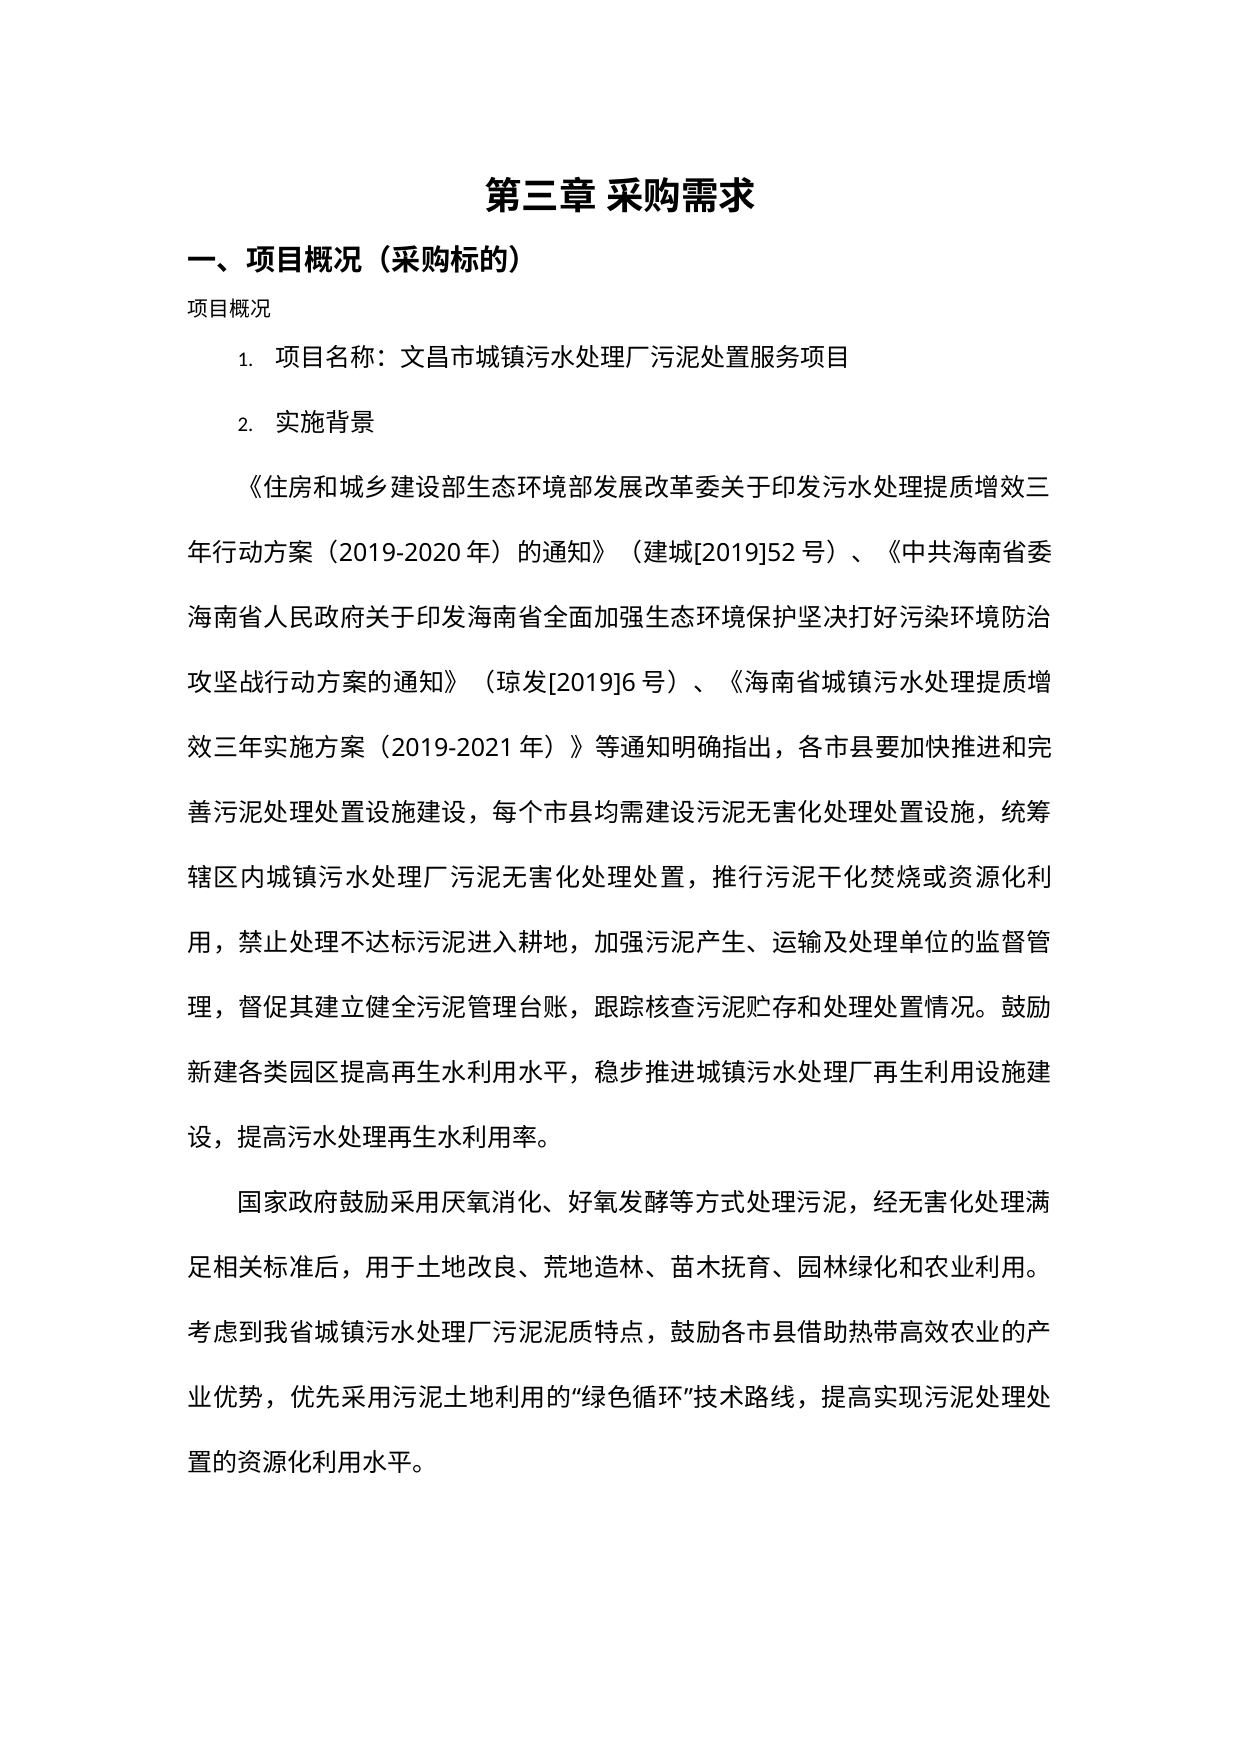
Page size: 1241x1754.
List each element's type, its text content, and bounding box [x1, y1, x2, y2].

list 项目名称：文昌市城镇污水处理厂污泥处置服务项目 [187, 324, 1053, 389]
text 第三章 采购需求 [187, 162, 1053, 227]
list 实施背景 [187, 389, 1053, 454]
text 一、项目概况（采购标的） [187, 227, 1053, 292]
text 项目概况 [187, 292, 1053, 324]
text 国家政府鼓励采用厌氧消化、好氧发酵等方式处理污泥，经无害化处理满足相关标准后，用于土地改良、荒地造林、苗木抚育、园林绿化和农业利用。考虑到我省城镇污水处理厂污泥泥质特点，鼓励各市县借助热带高效农业的产业优势，优先采用污泥土地利用的“绿色循环”技术路线，提高实现污泥处理处置的资源化利用水平。 [187, 1169, 1053, 1494]
text 《住房和城乡建设部生态环境部发展改革委关于印发污水处理提质增效三年行动方案（2019-2020年）的通知》（建城[2019]52号）、《中共海南省委海南省人民政府关于印发海南省全面加强生态环境保护坚决打好污染环境防治攻坚战行动方案的通知》（琼发[2019]6号）、《海南省城镇污水处理提质增效三年实施方案（2019-2021年）》等通知明确指出，各市县要加快推进和完善污泥处理处置设施建设，每个市县均需建设污泥无害化处理处置设施，统筹辖区内城镇污水处理厂污泥无害化处理处置，推行污泥干化焚烧或资源化利用，禁止处理不达标污泥进入耕地，加强污泥产生、运输及处理单位的监督管理，督促其建立健全污泥管理台账，跟踪核查污泥贮存和处理处置情况。鼓励新建各类园区提高再生水利用水平，稳步推进城镇污水处理厂再生利用设施建设，提高污水处理再生水利用率。 [187, 454, 1053, 1169]
